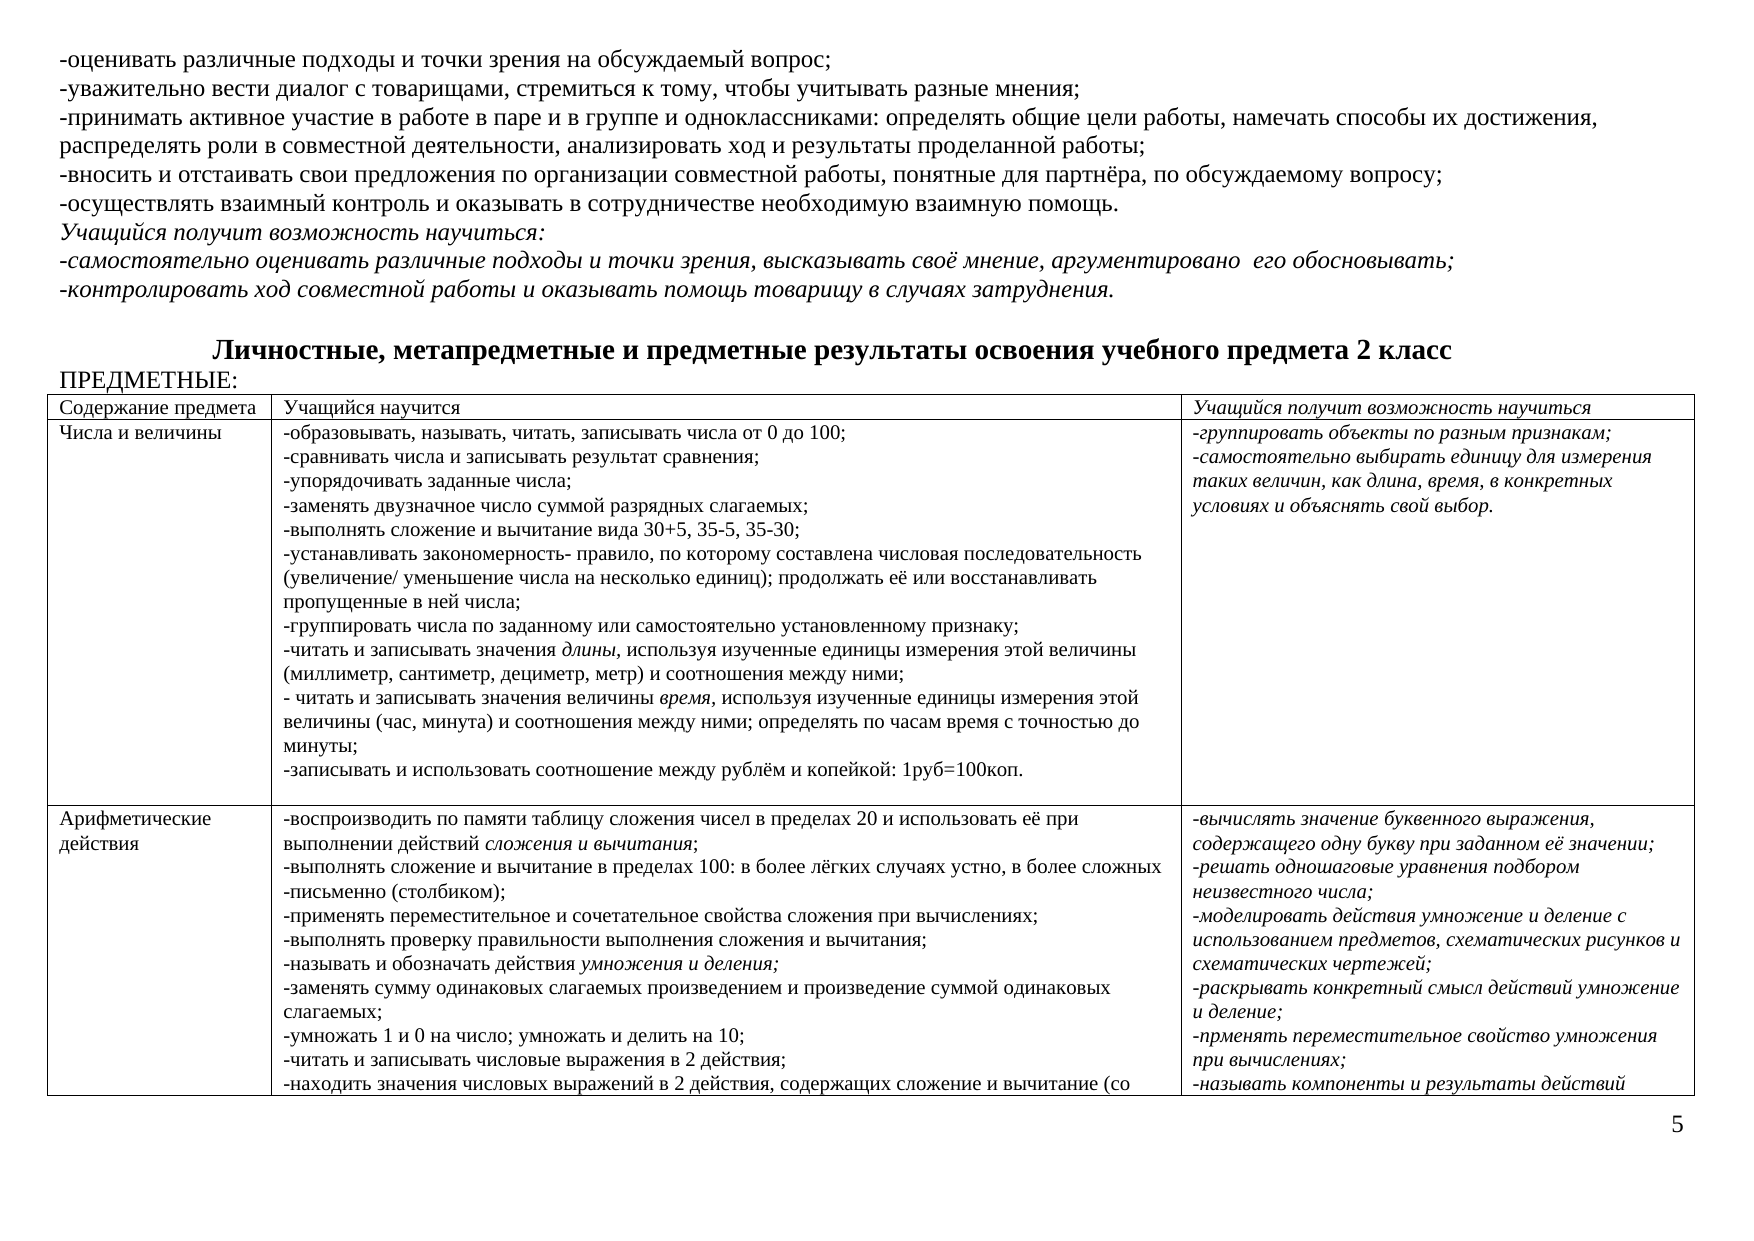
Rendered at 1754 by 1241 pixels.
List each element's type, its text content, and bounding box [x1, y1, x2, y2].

text -уважительно вести диалог с товарищами, стремиться к тому, чтобы учитывать разные мнения; [59, 73, 1683, 102]
text Учащийся получит возможность научиться: [59, 217, 1683, 246]
table_header Учащийся получит возможность научиться [1182, 395, 1694, 419]
table_header Содержание предмета [48, 395, 271, 419]
text -осуществлять взаимный контроль и оказывать в сотрудничестве необходимую взаимную помощь. [59, 188, 1683, 217]
text Личностные, метапредметные и предметные результаты освоения учебного предмета 2 класс [59, 332, 1683, 365]
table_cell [1182, 806, 1694, 1095]
text -контролировать ход совместной работы и оказывать помощь товарищу в случаях затруднения. [59, 274, 1683, 303]
text ПРЕДМЕТНЫЕ: [59, 365, 1683, 394]
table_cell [48, 806, 271, 1095]
text -принимать активное участие в работе в паре и в группе и одноклассниками: определять общие цели работы, намечать способы их достижения, [59, 102, 1683, 131]
table_cell -образовывать, называть, читать, записывать числа от 0 до 100; -сравнивать числа и записывать результат сравнения; -упорядочивать заданные числа; -заменять двузначное число суммой разрядных слагаемых; -выполнять сложение и вычитание вида 30+5, 35-5, 35-30; -устанавливать закономерность- правило, по которому составлена числовая последовательность (увеличение/ уменьшение числа на несколько единиц); продолжать её или восстанавливать пропущенные в ней числа; -группировать числа по заданному или самостоятельно установленному признаку; -читать и записывать значения длины, используя изученные единицы измерения этой величины (миллиметр, сантиметр, дециметр, метр) и соотношения между ними; - читать и записывать значения величины время, используя изученные единицы измерения этой величины (час, минута) и соотношения между ними; определять по часам время с точностью до минуты; -записывать и использовать соотношение между рублём и копейкой: 1руб=100коп. [272, 420, 1181, 805]
text -вносить и отстаивать свои предложения по организации совместной работы, понятные для партнёра, по обсуждаемому вопросу; [59, 159, 1683, 188]
text распределять роли в совместной деятельности, анализировать ход и результаты проделанной работы; [59, 131, 1683, 159]
table_cell -группировать объекты по разным признакам; -самостоятельно выбирать единицу для измерения таких величин, как длина, время, в конкретных условиях и объяснять свой выбор. [1182, 420, 1694, 805]
table_cell Числа и величины [48, 420, 271, 805]
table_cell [272, 806, 1181, 1095]
text -самостоятельно оценивать различные подходы и точки зрения, высказывать своё мнение, аргументировано его обосновывать; [59, 246, 1683, 274]
table_header Учащийся научится [272, 395, 1181, 419]
text -оценивать различные подходы и точки зрения на обсуждаемый вопрос; [59, 44, 1683, 73]
